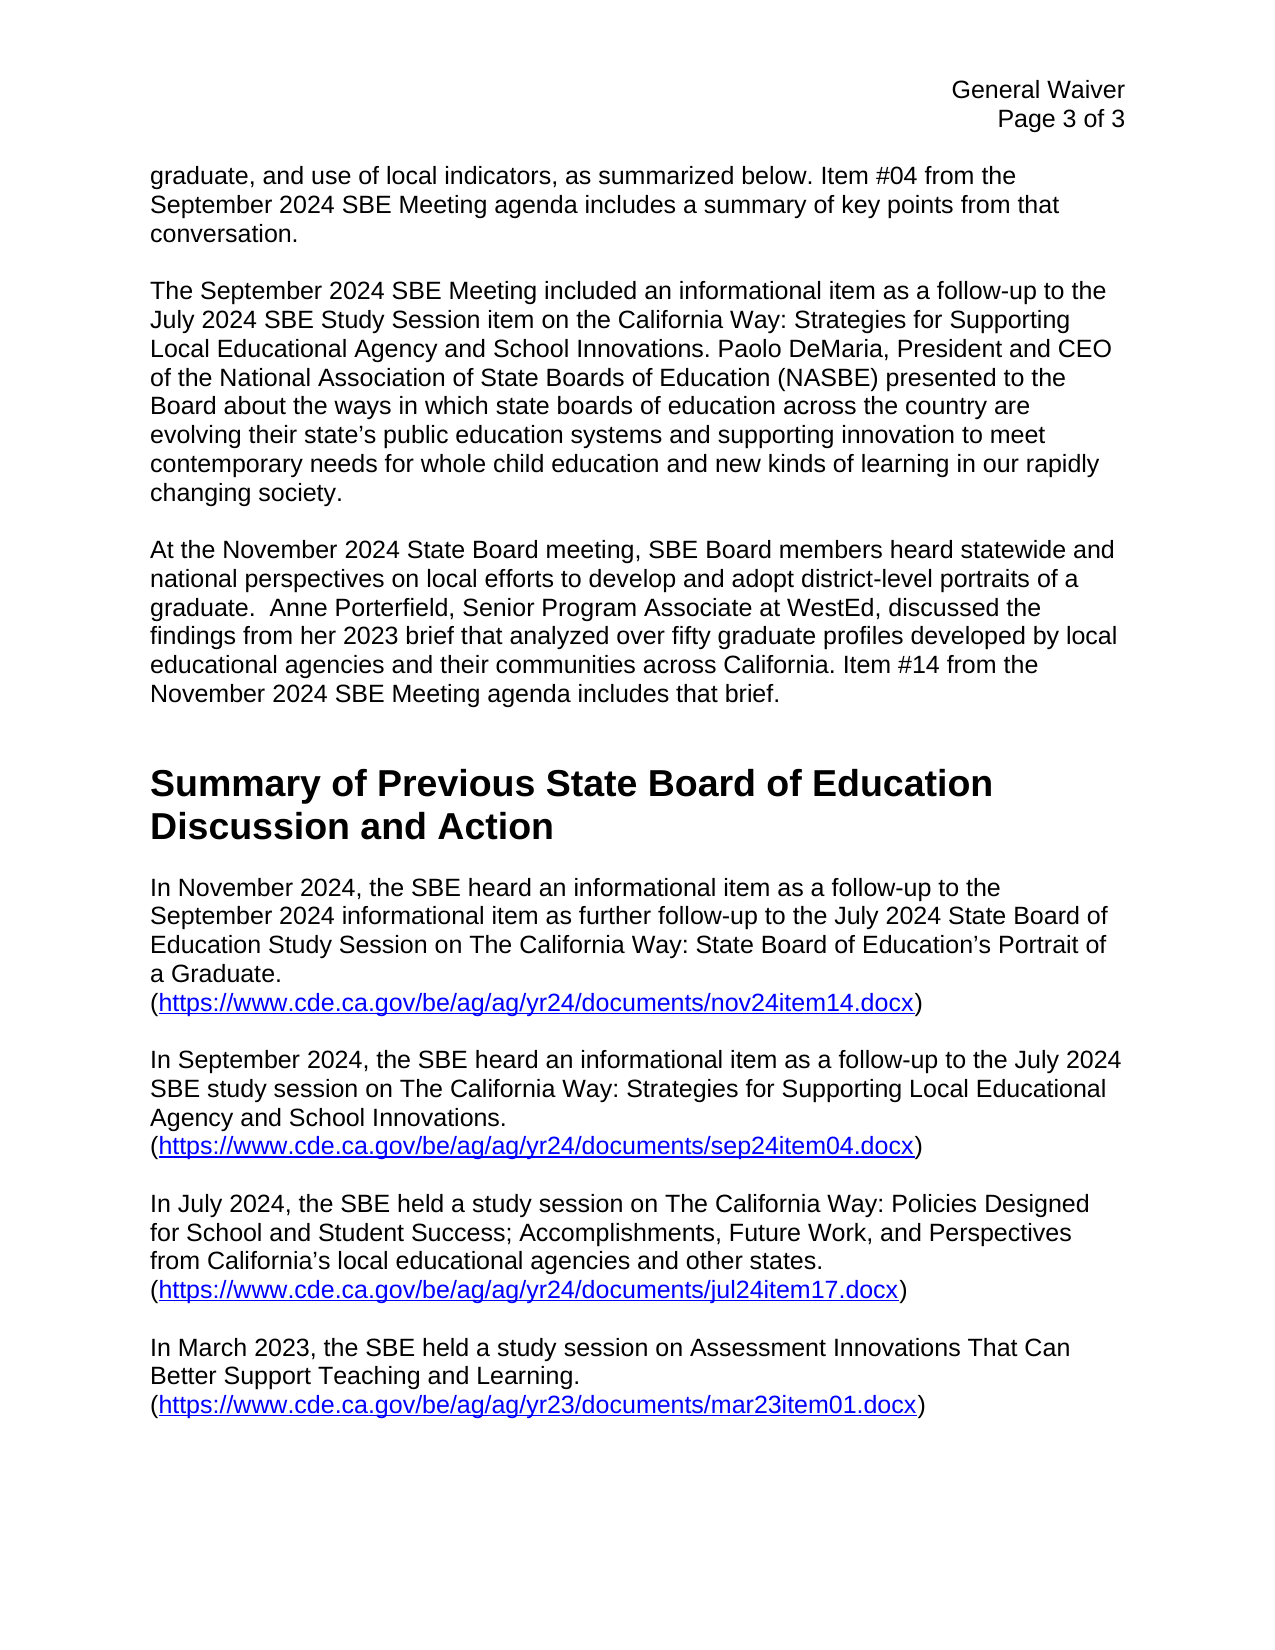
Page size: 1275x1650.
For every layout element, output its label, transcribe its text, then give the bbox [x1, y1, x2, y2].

text In November 2024, the SBE heard an informational item as a follow-up to the September 2024 informational item as further follow-up to the July 2024 State Board of Education Study Session on The California Way: State Board of Education’s Portrait of a Graduate. [150, 872, 1125, 987]
text (https://www.cde.ca.gov/be/ag/ag/yr24/documents/nov24item14.docx) [150, 987, 1125, 1016]
text (https://www.cde.ca.gov/be/ag/ag/yr24/documents/jul24item17.docx) [150, 1275, 1125, 1304]
text (https://www.cde.ca.gov/be/ag/ag/yr24/documents/sep24item04.docx) [150, 1131, 1125, 1160]
subtitle Summary of Previous State Board of Education Discussion and Action [150, 761, 1125, 847]
text In March 2023, the SBE held a study session on Assessment Innovations That Can Better Support Teaching and Learning. [150, 1332, 1125, 1390]
text The September 2024 SBE Meeting included an informational item as a follow-up to the July 2024 SBE Study Session item on the California Way: Strategies for Supporting Local Educational Agency and School Innovations. Paolo DeMaria, President and CEO of the National Association of State Boards of Education (NASBE) presented to the Board about the ways in which state boards of education across the country are evolving their state’s public education systems and supporting innovation to meet contemporary needs for whole child education and new kinds of learning in our rapidly changing society. [150, 276, 1125, 506]
text In September 2024, the SBE heard an informational item as a follow-up to the July 2024 SBE study session on The California Way: Strategies for Supporting Local Educational Agency and School Innovations. [150, 1045, 1125, 1131]
text In July 2024, the SBE held a study session on The California Way: Policies Designed for School and Student Success; Accomplishments, Future Work, and Perspectives from California’s local educational agencies and other states. [150, 1189, 1125, 1275]
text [150, 161, 1125, 247]
text (https://www.cde.ca.gov/be/ag/ag/yr23/documents/mar23item01.docx) [150, 1390, 1125, 1419]
text At the November 2024 State Board meeting, SBE Board members heard statewide and national perspectives on local efforts to develop and adopt district-level portraits of a graduate. Anne Porterfield, Senior Program Associate at WestEd, discussed the findings from her 2023 brief that analyzed over fifty graduate profiles developed by local educational agencies and their communities across California. Item #14 from the November 2024 SBE Meeting agenda includes that brief. [150, 535, 1125, 707]
